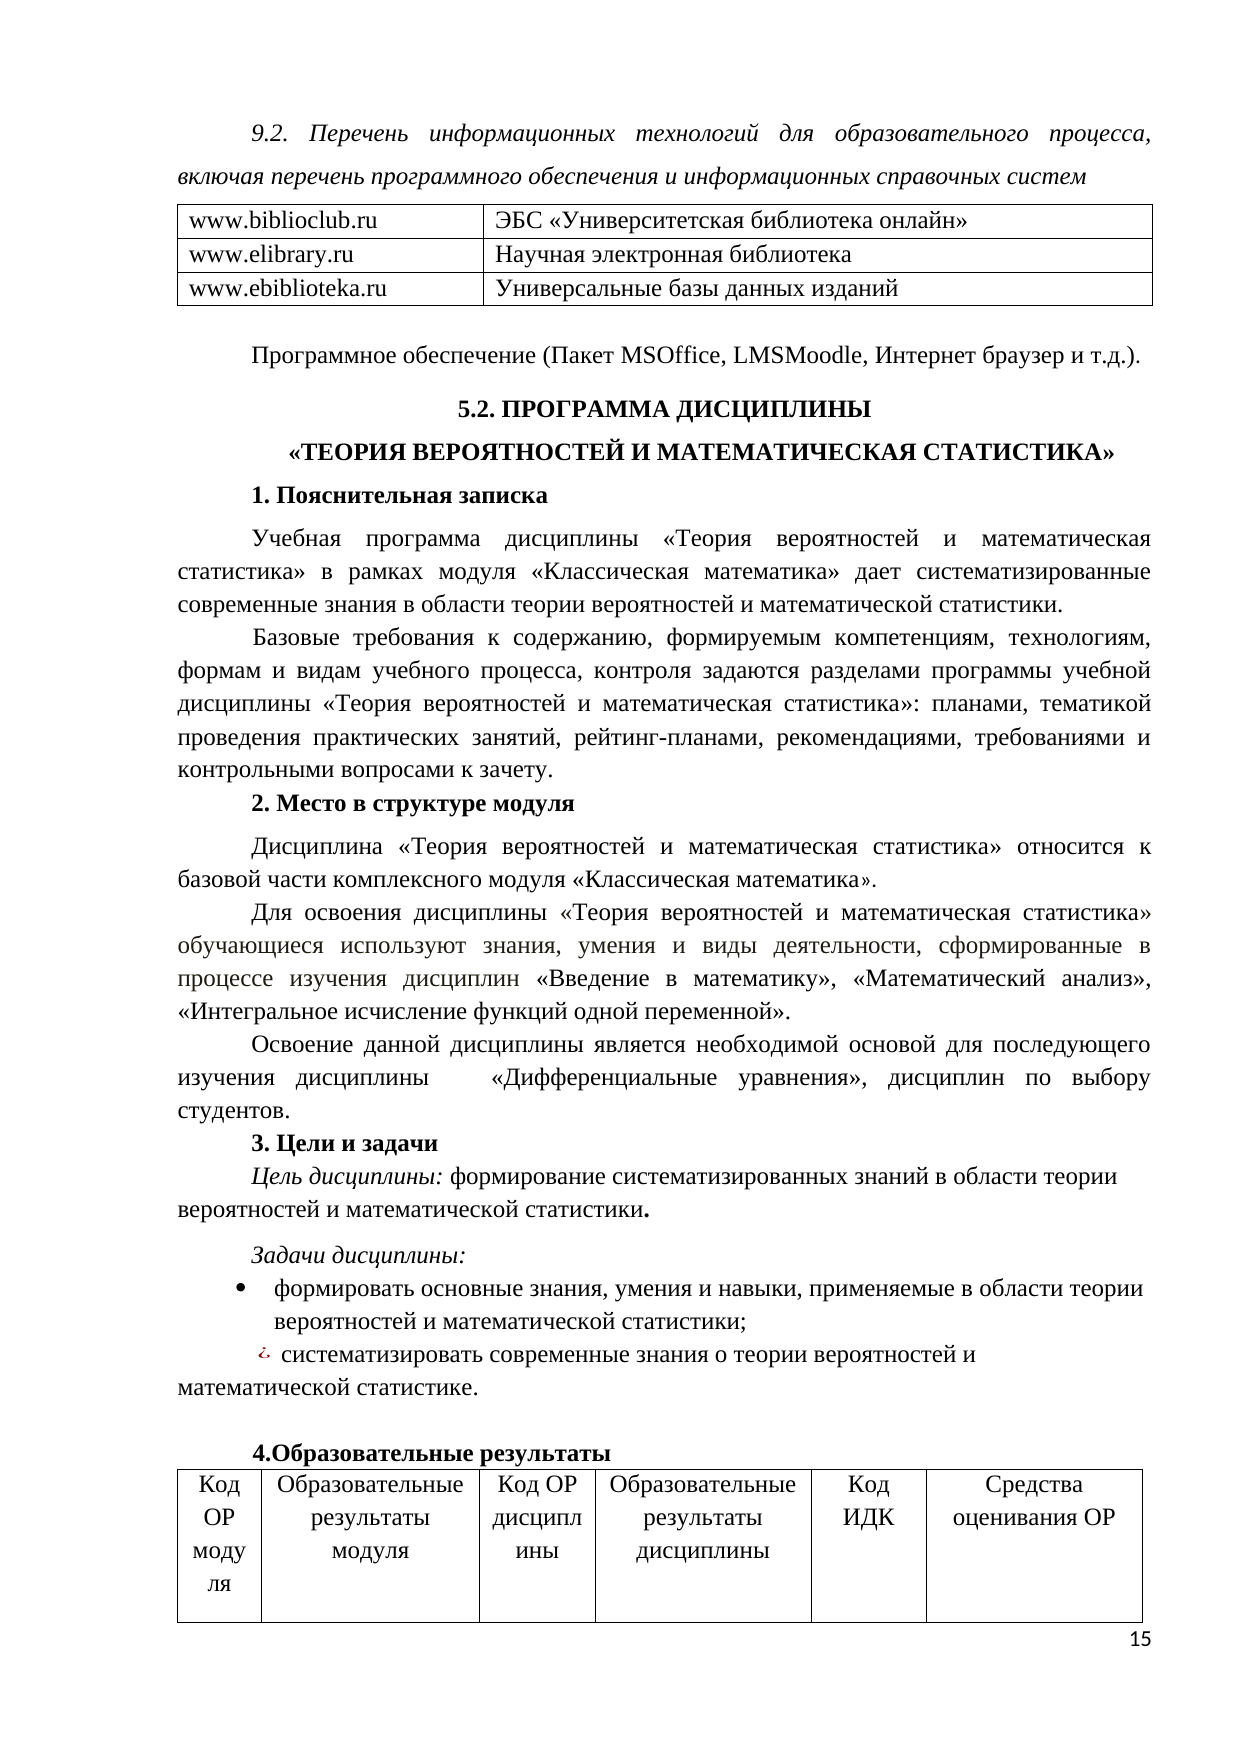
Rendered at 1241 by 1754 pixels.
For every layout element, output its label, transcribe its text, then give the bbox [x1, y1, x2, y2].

table_header Образовательные результаты модуля [262, 1470, 479, 1622]
table_header Код ОР модуля [178, 1470, 261, 1622]
text 9.2. Перечень информационных технологий для образовательного процесса, включая перечень программного обеспечения и информационных справочных систем [177, 118, 1152, 190]
text «ТЕОРИЯ ВЕРОЯТНОСТЕЙ И МАТЕМАТИЧЕСКАЯ СТАТИСТИКА» [177, 437, 1152, 466]
text Базовые требования к содержанию, формируемым компетенциям, технологиям, формам и видам учебного процесса, контроля задаются разделами программы учебной дисциплины «Теория вероятностей и математическая статистика»: планами, тематикой проведения практических занятий, рейтинг-планами, рекомендациями, требованиями и контрольными вопросами к зачету. [177, 622, 1152, 783]
text 2. Место в структуре модуля [177, 788, 1152, 816]
table_cell Научная электронная библиотека [484, 239, 1152, 272]
text Для освоения дисциплины «Теория вероятностей и математическая статистика» обучающиеся используют знания, умения и виды деятельности, сформированные в процессе изучения дисциплин «Введение в математику», «Математический анализ», «Интегральное исчисление функций одной переменной». [177, 897, 1152, 1025]
table_cell www.elibrary.ru [178, 239, 483, 272]
text Учебная программа дисциплины «Теория вероятностей и математическая статистика» в рамках модуля «Классическая математика» дает систематизированные современные знания в области теории вероятностей и математической статистики. [177, 523, 1152, 618]
table_header Средства оценивания ОР [927, 1470, 1142, 1622]
text Дисциплина «Теория вероятностей и математическая статистика» относится к базовой части комплексного модуля «Классическая математика». [177, 831, 1152, 893]
text Программное обеспечение (Пакет MSOffice, LMSMoodle, Интернет браузер и т.д.). [177, 340, 1152, 369]
table_header Код ОР дисциплины [480, 1470, 595, 1622]
text систематизировать современные знания о теории вероятностей и математической статистике. [177, 1339, 1152, 1401]
text 1. Пояснительная записка [177, 480, 1152, 509]
text 5.2. ПРОГРАММА ДИСЦИПЛИНЫ [177, 394, 1152, 423]
table_header ЭБС «Университетская библиотека онлайн» [484, 205, 1152, 238]
table_cell www.ebiblioteka.ru [178, 273, 483, 305]
list 4.Образовательные результаты [252, 1438, 1152, 1467]
text Задачи дисциплины: [177, 1240, 1152, 1268]
table_header Код ИДК [812, 1470, 926, 1622]
text 3. Цели и задачи [177, 1128, 1152, 1157]
text Цель дисциплины: формирование систематизированных знаний в области теории вероятностей и математической статистики. [177, 1161, 1152, 1223]
table_header www.biblioclub.ru [178, 205, 483, 238]
table_cell Универсальные базы данных изданий [484, 273, 1152, 305]
text Освоение данной дисциплины является необходимой основой для последующего изучения дисциплины «Дифференциальные уравнения», дисциплин по выбору студентов. [177, 1029, 1152, 1124]
table_header Образовательные результаты дисциплины [596, 1470, 811, 1622]
list формировать основные знания, умения и навыки, применяемые в области теории вероятностей и математической статистики; [236, 1273, 1152, 1334]
